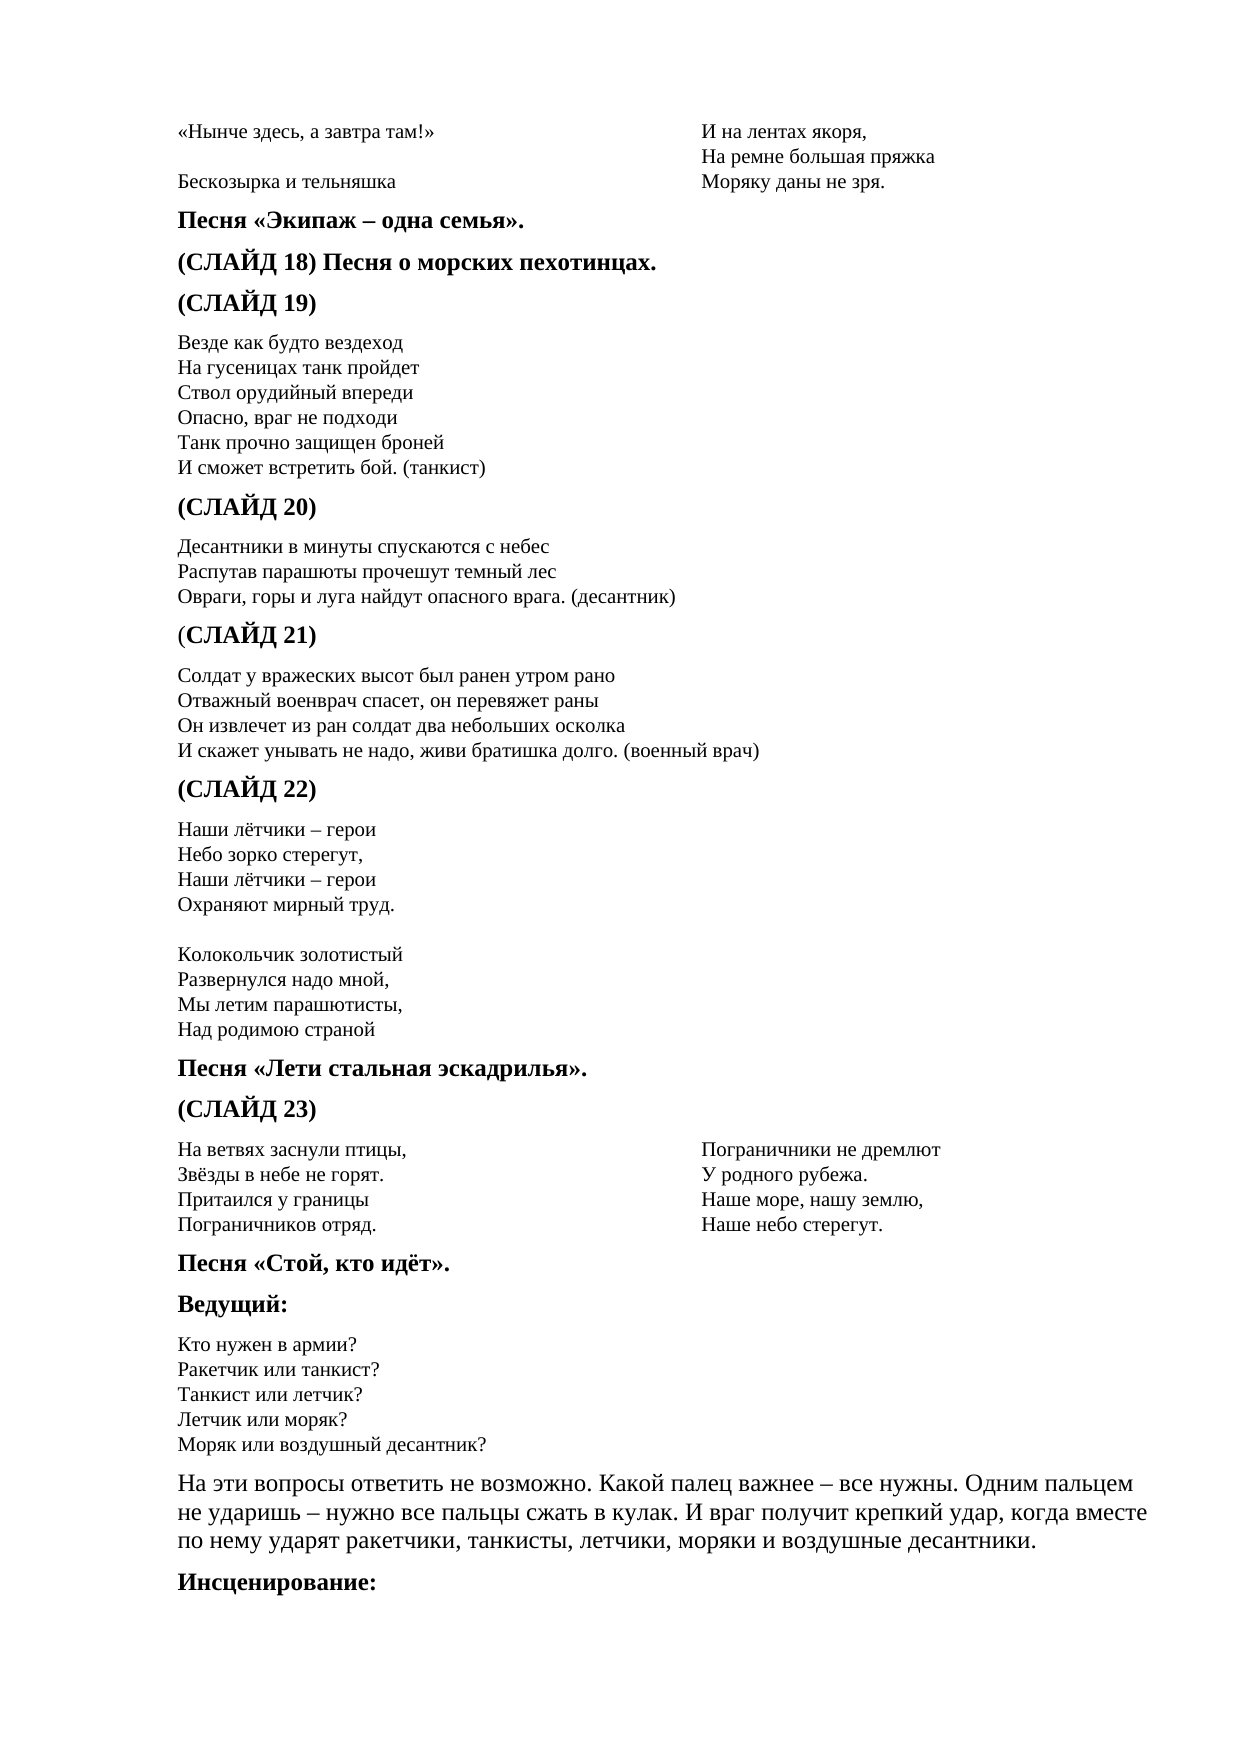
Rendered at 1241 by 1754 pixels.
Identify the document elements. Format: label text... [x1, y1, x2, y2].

text (СЛАЙД 22) [177, 774, 1152, 803]
text (СЛАЙД 23) [177, 1094, 1152, 1123]
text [177, 118, 627, 193]
text Солдат у вражеских высот был ранен утром рано Отважный военврач спасет, он перевяжет раны Он извлечет из ран солдат два небольших осколка И скажет унывать не надо, живи братишка долго. (военный врач) [177, 662, 1152, 762]
text (СЛАЙД 21) [177, 621, 1152, 649]
text На ветвях заснули птицы, Звёзды в небе не горят. Притаился у границы Пограничников отряд. Пограничники не дремлют У родного рубежа. Наше море, нашу землю, Наше небо стерегут. [701, 1136, 1152, 1236]
text Песня «Экипаж – одна семья». [177, 206, 1152, 234]
text Наши лётчики – герои Небо зорко стерегут, Наши лётчики – герои Охраняют мирный труд. Колокольчик золотистый Развернулся надо мной, Мы летим парашютисты, Над родимою страной [177, 816, 1152, 1041]
text Десантники в минуты спускаются с небес Распутав парашюты прочешут темный лес Овраги, горы и луга найдут опасного врага. (десантник) [177, 533, 1152, 608]
text На эти вопросы ответить не возможно. Какой палец важнее – все нужны. Одним пальцем не ударишь – нужно все пальцы сжать в кулак. И враг получит крепкий удар, когда вместе по нему ударят ракетчики, танкисты, летчики, моряки и воздушные десантники. [177, 1468, 1152, 1554]
text Инсценирование: [177, 1567, 1152, 1596]
text Песня «Лети стальная эскадрилья». [177, 1053, 1152, 1082]
text Везде как будто вездеход На гусеницах танк пройдет Ствол орудийный впереди Опасно, враг не подходи Танк прочно защищен броней И сможет встретить бой. (танкист) [177, 329, 1152, 479]
text На ветвях заснули птицы, Звёзды в небе не горят. Притаился у границы Пограничников отряд. Пограничники не дремлют У родного рубежа. Наше море, нашу землю, Наше небо стерегут. [177, 1136, 627, 1236]
text Ведущий: [177, 1289, 1152, 1318]
text (СЛАЙД 19) [177, 288, 1152, 317]
text Кто нужен в армии? Ракетчик или танкист? Танкист или летчик? Летчик или моряк? Моряк или воздушный десантник? [177, 1331, 1152, 1456]
text (СЛАЙД 20) [177, 492, 1152, 521]
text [701, 118, 1152, 193]
text Песня «Стой, кто идёт». [177, 1248, 1152, 1277]
text (СЛАЙД 18) Песня о морских пехотинцах. [177, 247, 1152, 276]
